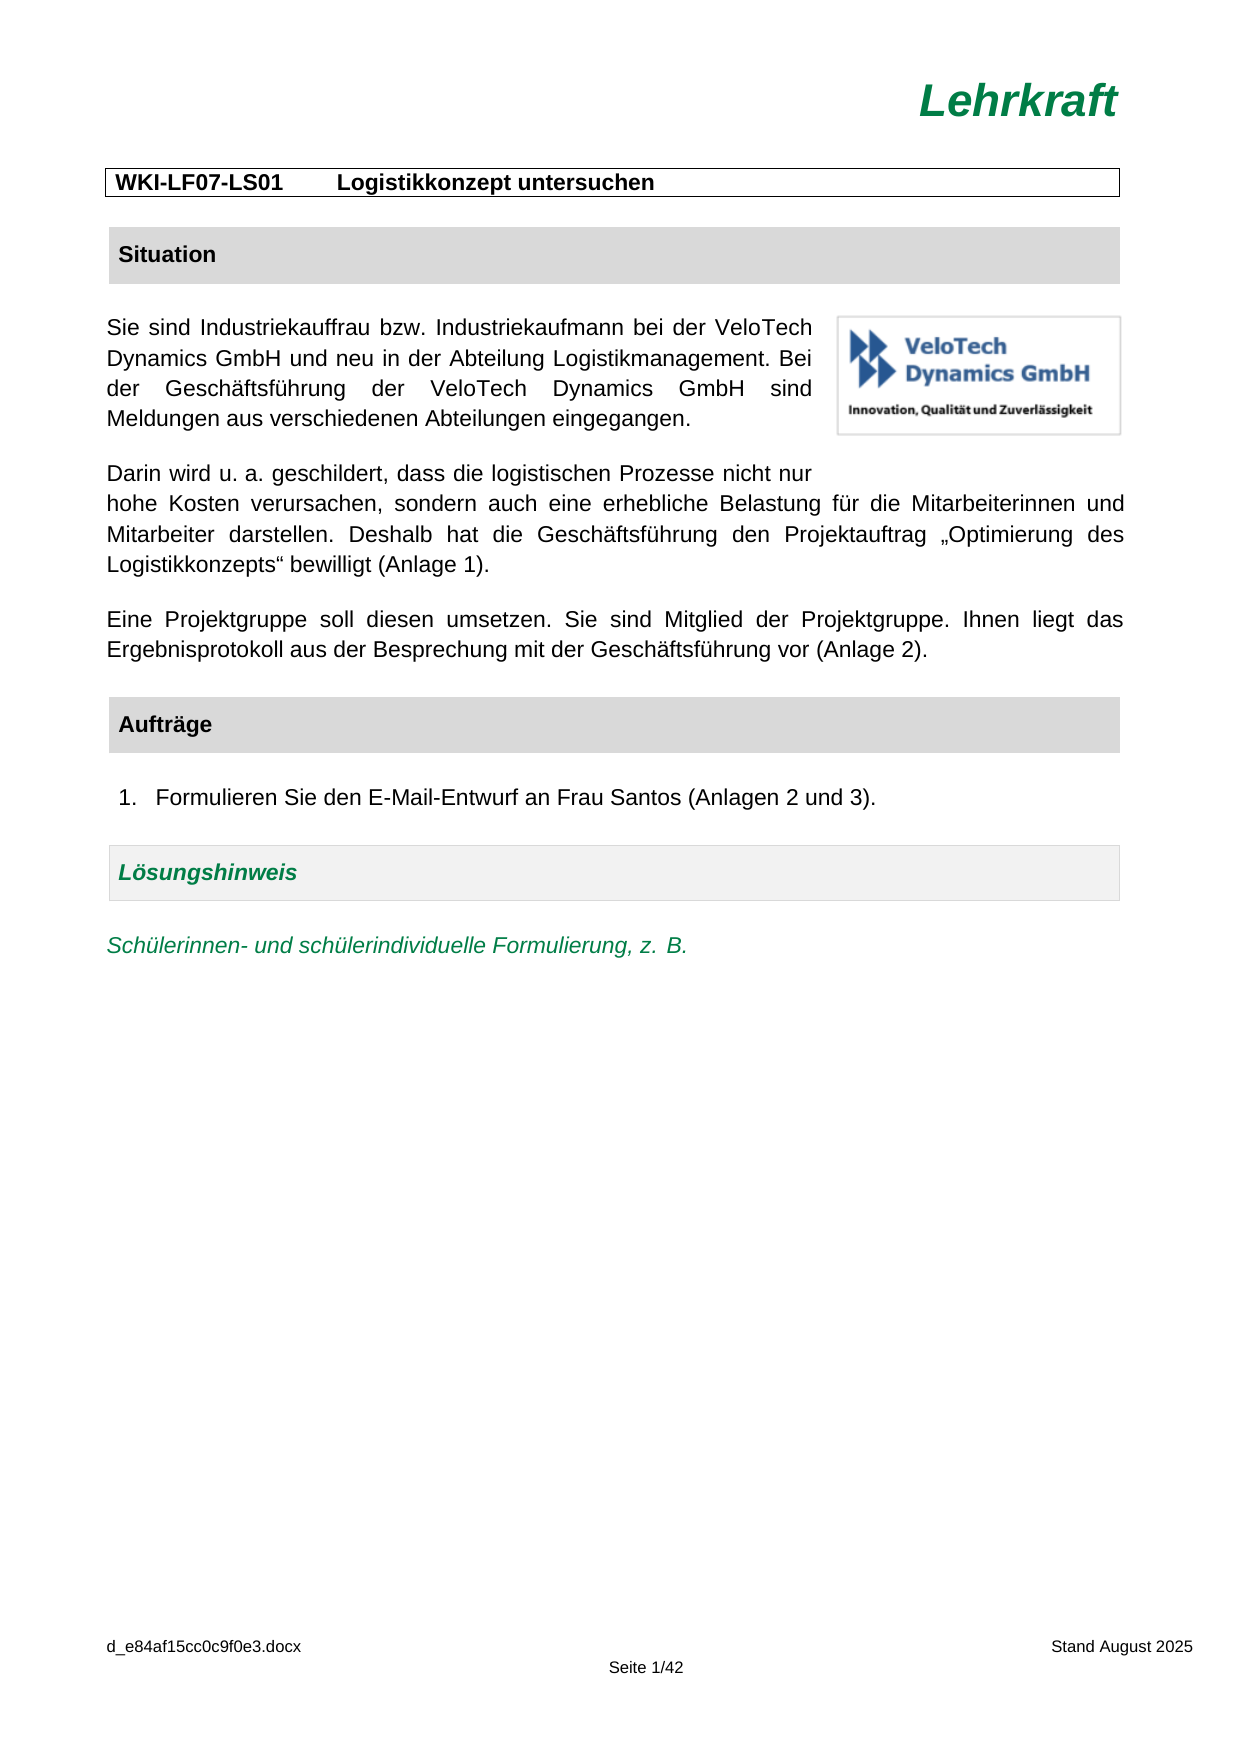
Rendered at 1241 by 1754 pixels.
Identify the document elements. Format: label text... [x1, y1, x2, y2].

picture [834, 312, 1122, 435]
text Sie sind Industriekauffrau bzw. Industriekaufmann bei der VeloTech Dynamics GmbH und neu in der Abteilung Logistikmanagement. Bei der Geschäftsführung der VeloTech Dynamics GmbH sind Meldungen aus verschiedenen Abteilungen eingegangen. [106, 314, 834, 431]
text WKI-LF07-LS01 Logistikkonzept untersuchen [106, 169, 1119, 196]
text Lösungshinweis [110, 846, 1119, 900]
text Darin wird u. a. geschildert, dass die logistischen Prozesse nicht nur hohe Kosten verursachen, sondern auch eine erhebliche Belastung für die Mitarbeiterinnen und Mitarbeiter darstellen. Deshalb hat die Geschäftsführung den Projektauftrag „Optimierung des Logistikkonzepts“ bewilligt (Anlage 1). [106, 460, 1125, 577]
text Situation [110, 229, 1119, 283]
text Aufträge [110, 698, 1119, 752]
text Schülerinnen- und schülerindividuelle Formulierung, z. B. [106, 932, 1122, 958]
text Eine Projektgruppe soll diesen umsetzen. Sie sind Mitglied der Projektgruppe. Ihnen liegt das Ergebnisprotokoll aus der Besprechung mit der Geschäftsführung vor (Anlage 2). [106, 606, 1125, 663]
text Formulieren Sie den E-Mail-Entwurf an Frau Santos (Anlagen 2 und 3). [118, 784, 1122, 811]
